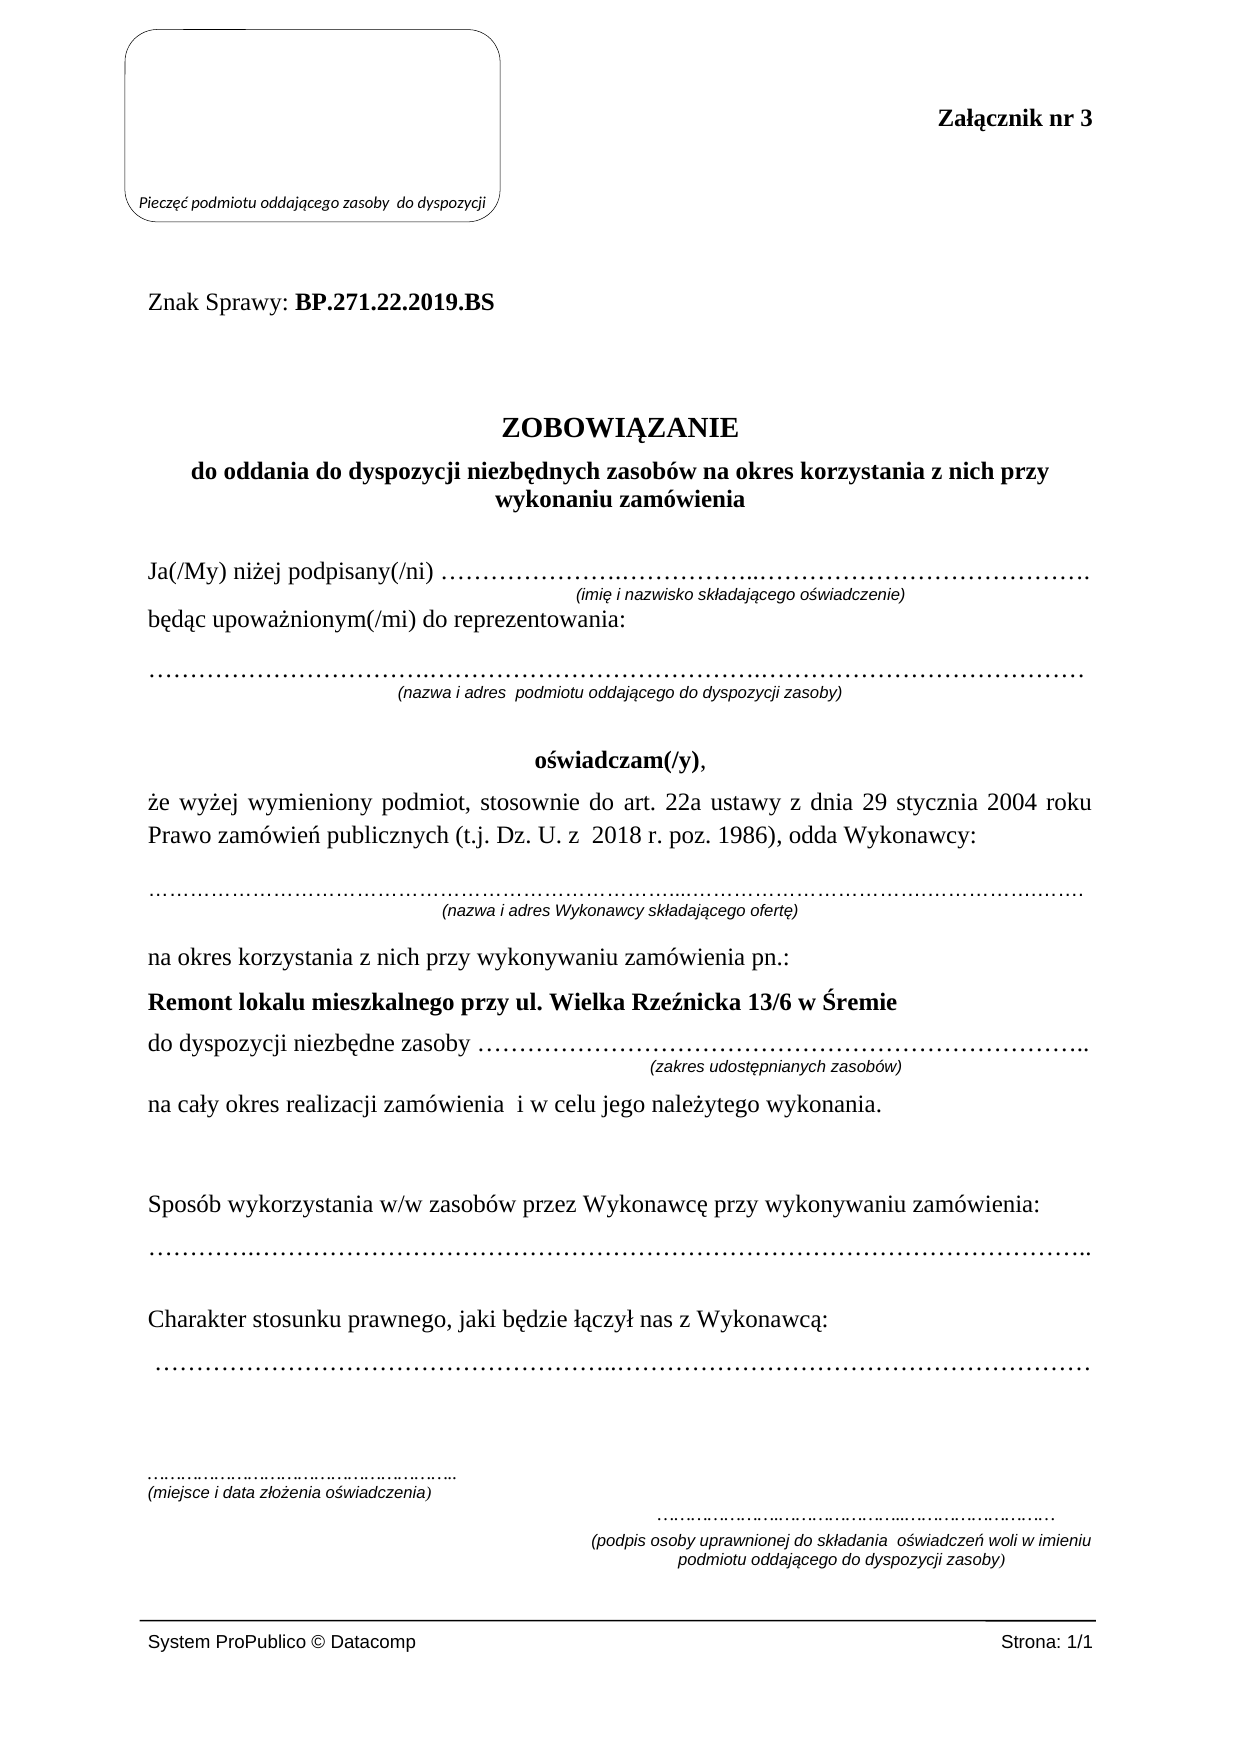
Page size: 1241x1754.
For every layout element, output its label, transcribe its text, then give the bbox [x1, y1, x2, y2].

text na okres korzystania z nich przy wykonywaniu zamówienia pn.: [148, 942, 1093, 970]
text że wyżej wymieniony podmiot, stosownie do art. 22a ustawy z dnia 29 stycznia 2004 roku Prawo zamówień publicznych (t.j. Dz. U. z 2018 r. poz. 1986), odda Wykonawcy: [148, 787, 1093, 849]
text będąc upoważnionym(/mi) do reprezentowania: [148, 604, 1093, 633]
text (podpis osoby uprawnionej do składania oświadczeń woli w imieniu podmiotu oddającego do dyspozycji zasoby) [590, 1530, 1093, 1569]
text …………………………….………………………………….………………………………… [148, 654, 1093, 683]
text …………………………………………………………………....…………………………….…………….……. [148, 877, 1093, 901]
text ………………….…………………..……………………… [148, 1502, 1093, 1524]
text (imię i nazwisko składającego oświadczenie) [576, 585, 1093, 604]
text do oddania do dyspozycji niezbędnych zasobów na okres korzystania z nich przy wykonaniu zamówienia [148, 456, 1093, 513]
text (nazwa i adres podmiotu oddającego do dyspozycji zasoby) [148, 683, 1093, 702]
text ZOBOWIĄZANIE [148, 410, 1093, 443]
text ………….……………………………………………………………………………………….. [148, 1232, 1093, 1261]
text ……………………………………………….. [148, 1462, 1093, 1483]
text oświadczam(/y), [148, 746, 1093, 774]
text Znak Sprawy: BP.271.22.2019.BS [148, 287, 1093, 316]
text Charakter stosunku prawnego, jaki będzie łączył nas z Wykonawcą: [148, 1304, 1093, 1333]
subtitle Załącznik nr 3 [207, 103, 1093, 132]
text Sposób wykorzystania w/w zasobów przez Wykonawcę przy wykonywaniu zamówienia: [148, 1189, 1093, 1218]
text Remont lokalu mieszkalnego przy ul. Wielka Rzeźnicka 13/6 w Śremie [148, 987, 1093, 1016]
text (miejsce i data złożenia oświadczenia) [148, 1483, 1093, 1502]
text (zakres udostępnianych zasobów) [251, 1057, 1093, 1076]
text (nazwa i adres Wykonawcy składającego ofertę) [148, 901, 1093, 920]
text ………………………………………………..………………………………………………… [148, 1347, 1093, 1376]
text do dyspozycji niezbędne zasoby ……………………………………………………………….. [148, 1028, 1093, 1057]
text na cały okres realizacji zamówienia i w celu jego należytego wykonania. [148, 1089, 1093, 1117]
text Ja(/My) niżej podpisany(/ni) ………………….……………..…………………………………. [148, 556, 1093, 585]
